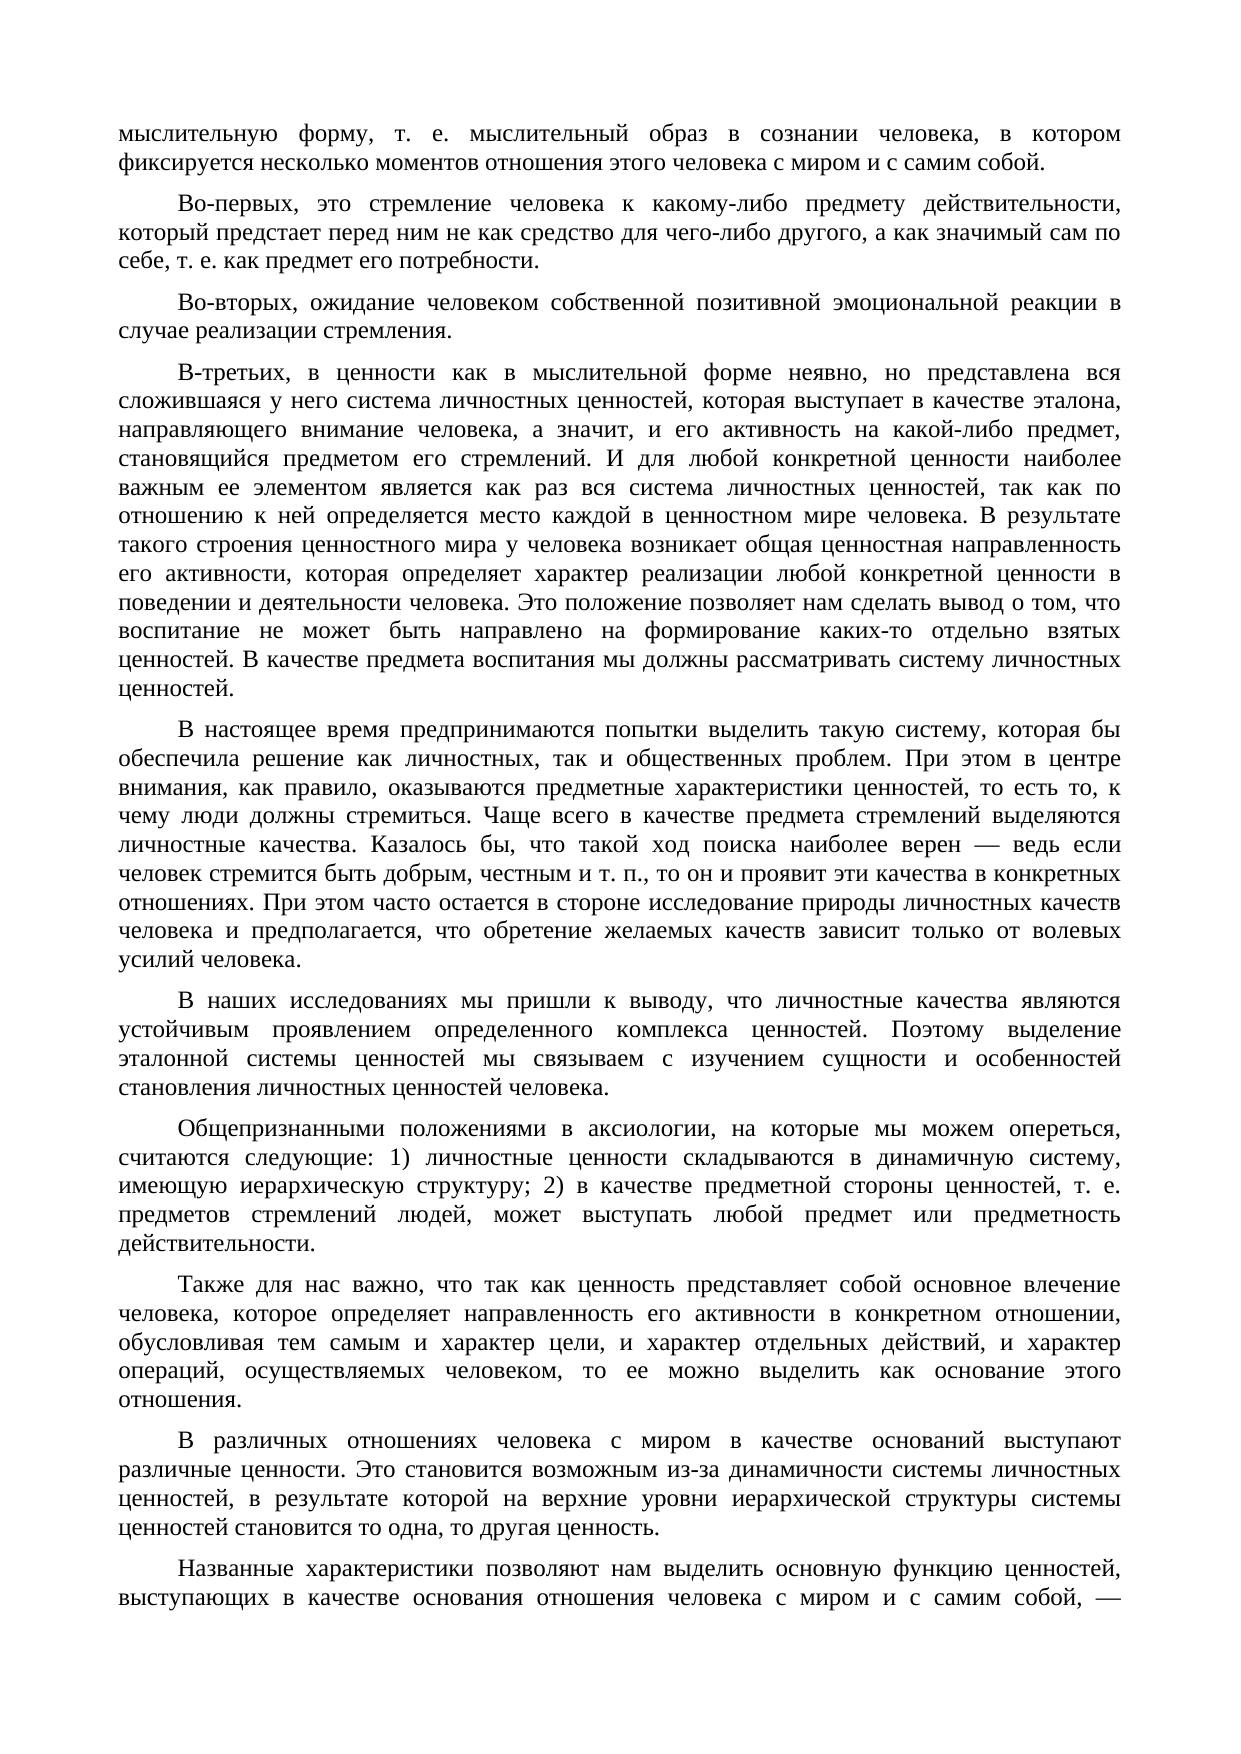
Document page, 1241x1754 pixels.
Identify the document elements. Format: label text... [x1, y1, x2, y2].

text В различных отношениях человека с миром в качестве оснований выступают различные ценности. Это становится возможным из-за динамичности системы личностных ценностей, в результате которой на верхние уровни иерархической структуры системы ценностей становится то одна, то другая ценность. [118, 1426, 1122, 1541]
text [118, 118, 1122, 176]
text Во-вторых, ожидание человеком собственной позитивной эмоциональной реакции в случае реализации стремления. [118, 287, 1122, 344]
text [118, 1553, 1122, 1611]
text В-третьих, в ценности как в мыслительной форме неявно, но представлена вся сложившаяся у него система личностных ценностей, которая выступает в качестве эталона, направляющего внимание человека, а значит, и его активность на какой-либо предмет, становящийся предметом его стремлений. И для любой конкретной ценности наиболее важным ее элементом является как раз вся система личностных ценностей, так как по отношению к ней определяется место каждой в ценностном мире человека. В результате такого строения ценностного мира у человека возникает общая ценностная направленность его активности, которая определяет характер реализации любой конкретной ценности в поведении и деятельности человека. Это положение позволяет нам сделать вывод о том, что воспитание не может быть направлено на формирование каких-то отдельно взятых ценностей. В качестве предмета воспитания мы должны рассматривать систему личностных ценностей. [118, 357, 1122, 702]
text В настоящее время предпринимаются попытки выделить такую систему, которая бы обеспечила решение как личностных, так и общественных проблем. При этом в центре внимания, как правило, оказываются предметные характеристики ценностей, то есть то, к чему люди должны стремиться. Чаще всего в качестве предмета стремлений выделяются личностные качества. Казалось бы, что такой ход поиска наиболее верен — ведь если человек стремится быть добрым, честным и т. п., то он и проявит эти качества в конкретных отношениях. При этом часто остается в стороне исследование природы личностных качеств человека и предполагается, что обретение желаемых качеств зависит только от волевых усилий человека. [118, 714, 1122, 973]
text Во-первых, это стремление человека к какому-либо предмету действительности, который предстает перед ним не как средство для чего-либо другого, а как значимый сам по себе, т. е. как предмет его потребности. [118, 188, 1122, 274]
text Общепризнанными положениями в аксиологии, на которые мы можем опереться, считаются следующие: 1) личностные ценности складываются в динамичную систему, имеющую иерархическую структуру; 2) в качестве предметной стороны ценностей, т. е. предметов стремлений людей, может выступать любой предмет или предметность действительности. [118, 1113, 1122, 1257]
text В наших исследованиях мы пришли к выводу, что личностные качества являются устойчивым проявлением определенного комплекса ценностей. Поэтому выделение эталонной системы ценностей мы связываем с изучением сущности и особенностей становления личностных ценностей человека. [118, 986, 1122, 1101]
text Также для нас важно, что так как ценность представляет собой основное влечение человека, которое определяет направленность его активности в конкретном отношении, обусловливая тем самым и характер цели, и характер отдельных действий, и характер операций, осуществляемых человеком, то ее можно выделить как основание этого отношения. [118, 1269, 1122, 1413]
